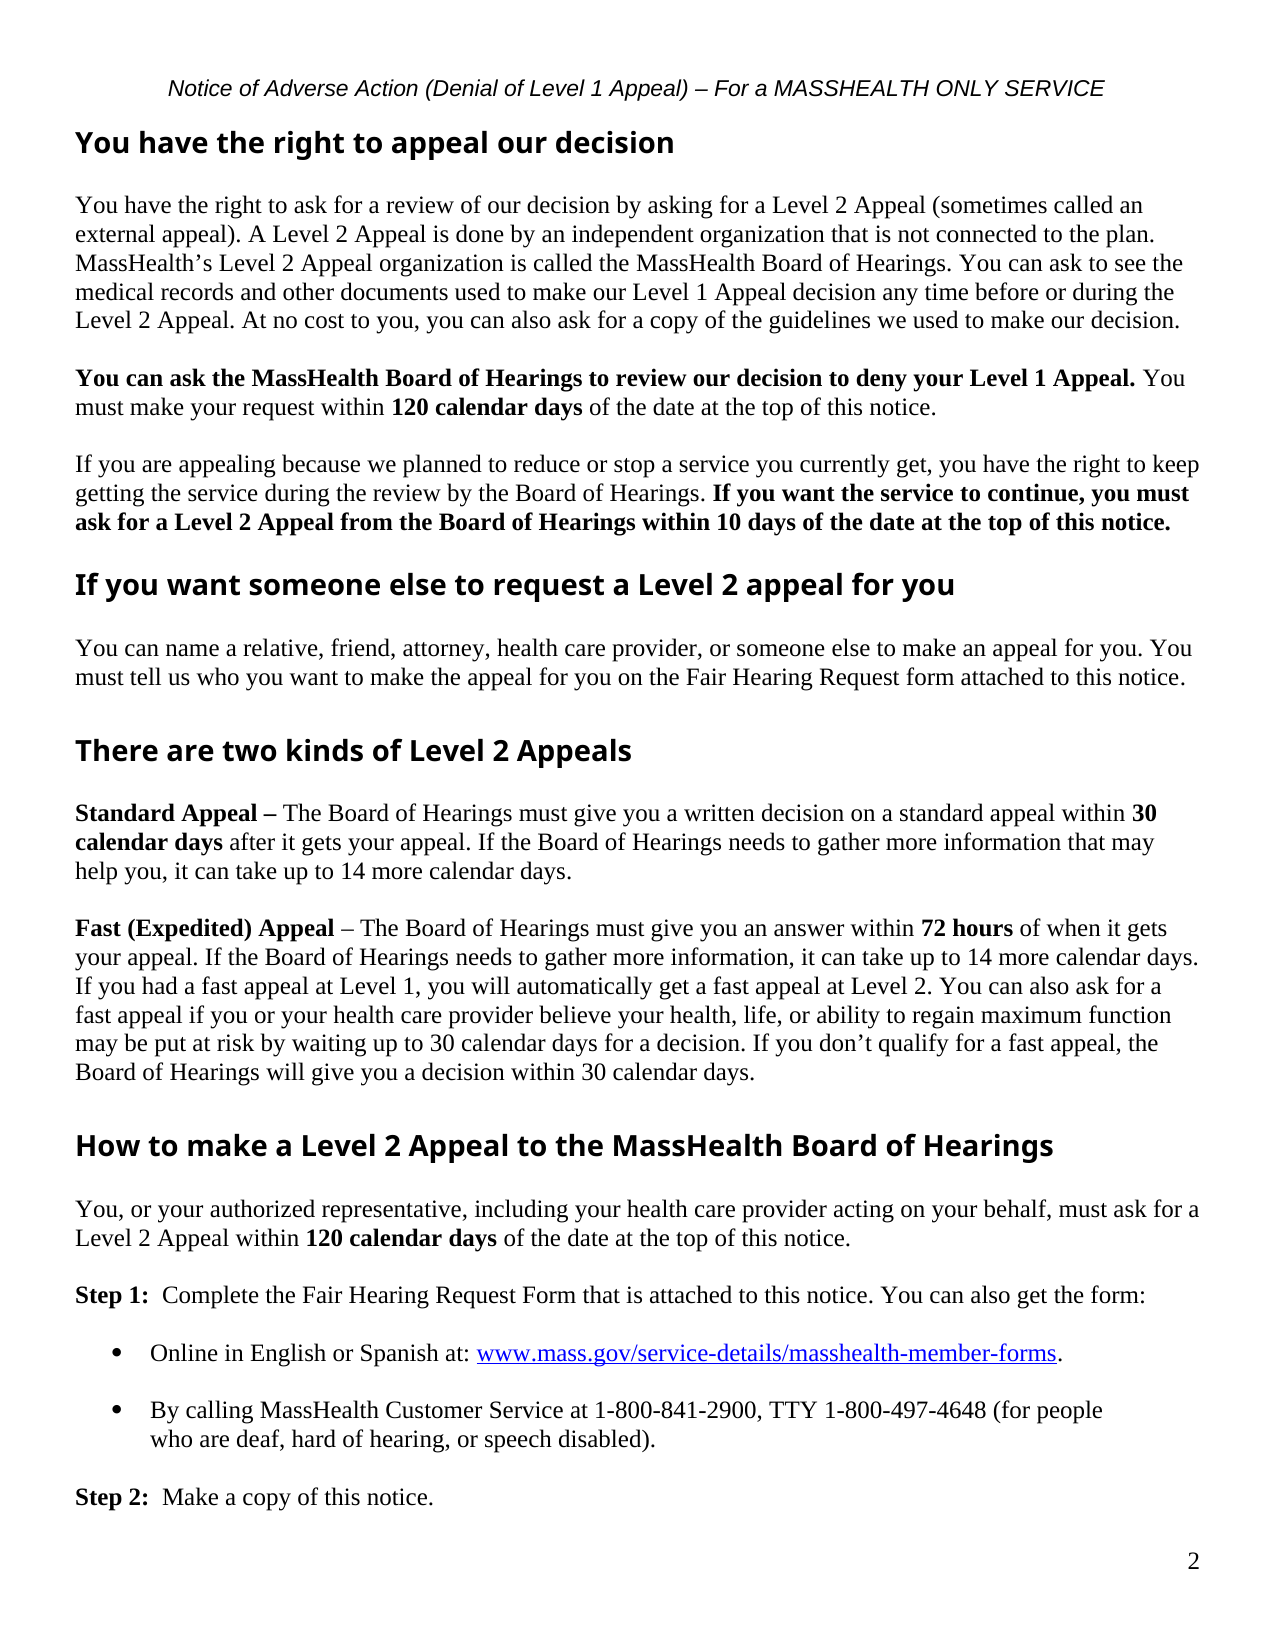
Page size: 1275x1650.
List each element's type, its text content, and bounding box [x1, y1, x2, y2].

list By calling MassHealth Customer Service at 1-800-841-2900, TTY 1-800-497-4648 (for people who are deaf, hard of hearing, or speech disabled). [112, 1395, 1125, 1453]
text You have the right to ask for a review of our decision by asking for a Level 2 Appeal (sometimes called an external appeal). A Level 2 Appeal is done by an independent organization that is not connected to the plan. MassHealth’s Level 2 Appeal organization is called the MassHealth Board of Hearings. You can ask to see the medical records and other documents used to make our Level 1 Appeal decision any time before or during the Level 2 Appeal. At no cost to you, you can also ask for a copy of the guidelines we used to make our decision. [75, 191, 1200, 334]
text If you want someone else to request a Level 2 appeal for you [75, 564, 1200, 604]
text You can ask the MassHealth Board of Hearings to review our decision to deny your Level 1 Appeal. You must make your request within 120 calendar days of the date at the top of this notice. [75, 363, 1200, 421]
text You have the right to appeal our decision [75, 122, 1200, 162]
text If you are appealing because we planned to reduce or stop a service you currently get, you have the right to keep getting the service during the review by the Board of Hearings. If you want the service to continue, you must ask for a Level 2 Appeal from the Board of Hearings within 10 days of the date at the top of this notice. [75, 449, 1200, 536]
text There are two kinds of Level 2 Appeals [75, 730, 1200, 798]
text You, or your authorized representative, including your health care provider acting on your behalf, must ask for a Level 2 Appeal within 120 calendar days of the date at the top of this notice. [75, 1194, 1200, 1252]
text Fast (Expedited) Appeal – The Board of Hearings must give you an answer within 72 hours of when it gets your appeal. If the Board of Hearings needs to gather more information, it can take up to 14 more calendar days. If you had a fast appeal at Level 1, you will automatically get a fast appeal at Level 2. You can also ask for a fast appeal if you or your health care provider believe your health, life, or ability to regain maximum function may be put at risk by waiting up to 30 calendar days for a decision. If you don’t qualify for a fast appeal, the Board of Hearings will give you a decision within 30 calendar days. [75, 913, 1200, 1086]
text Standard Appeal – The Board of Hearings must give you a written decision on a standard appeal within 30 calendar days after it gets your appeal. If the Board of Hearings needs to gather more information that may help you, it can take up to 14 more calendar days. [75, 798, 1200, 885]
text You can name a relative, friend, attorney, health care provider, or someone else to make an appeal for you. You must tell us who you want to make the appeal for you on the Fair Hearing Request form attached to this notice. [75, 633, 1200, 690]
text How to make a Level 2 Appeal to the MassHealth Board of Hearings [75, 1126, 1200, 1165]
text Step 2: Make a copy of this notice. [75, 1482, 1200, 1510]
list Online in English or Spanish at: www.mass.gov/service-details/masshealth-member-forms. [112, 1338, 1125, 1367]
text Step 1: Complete the Fair Hearing Request Form that is attached to this notice. You can also get the form: [75, 1280, 1200, 1309]
